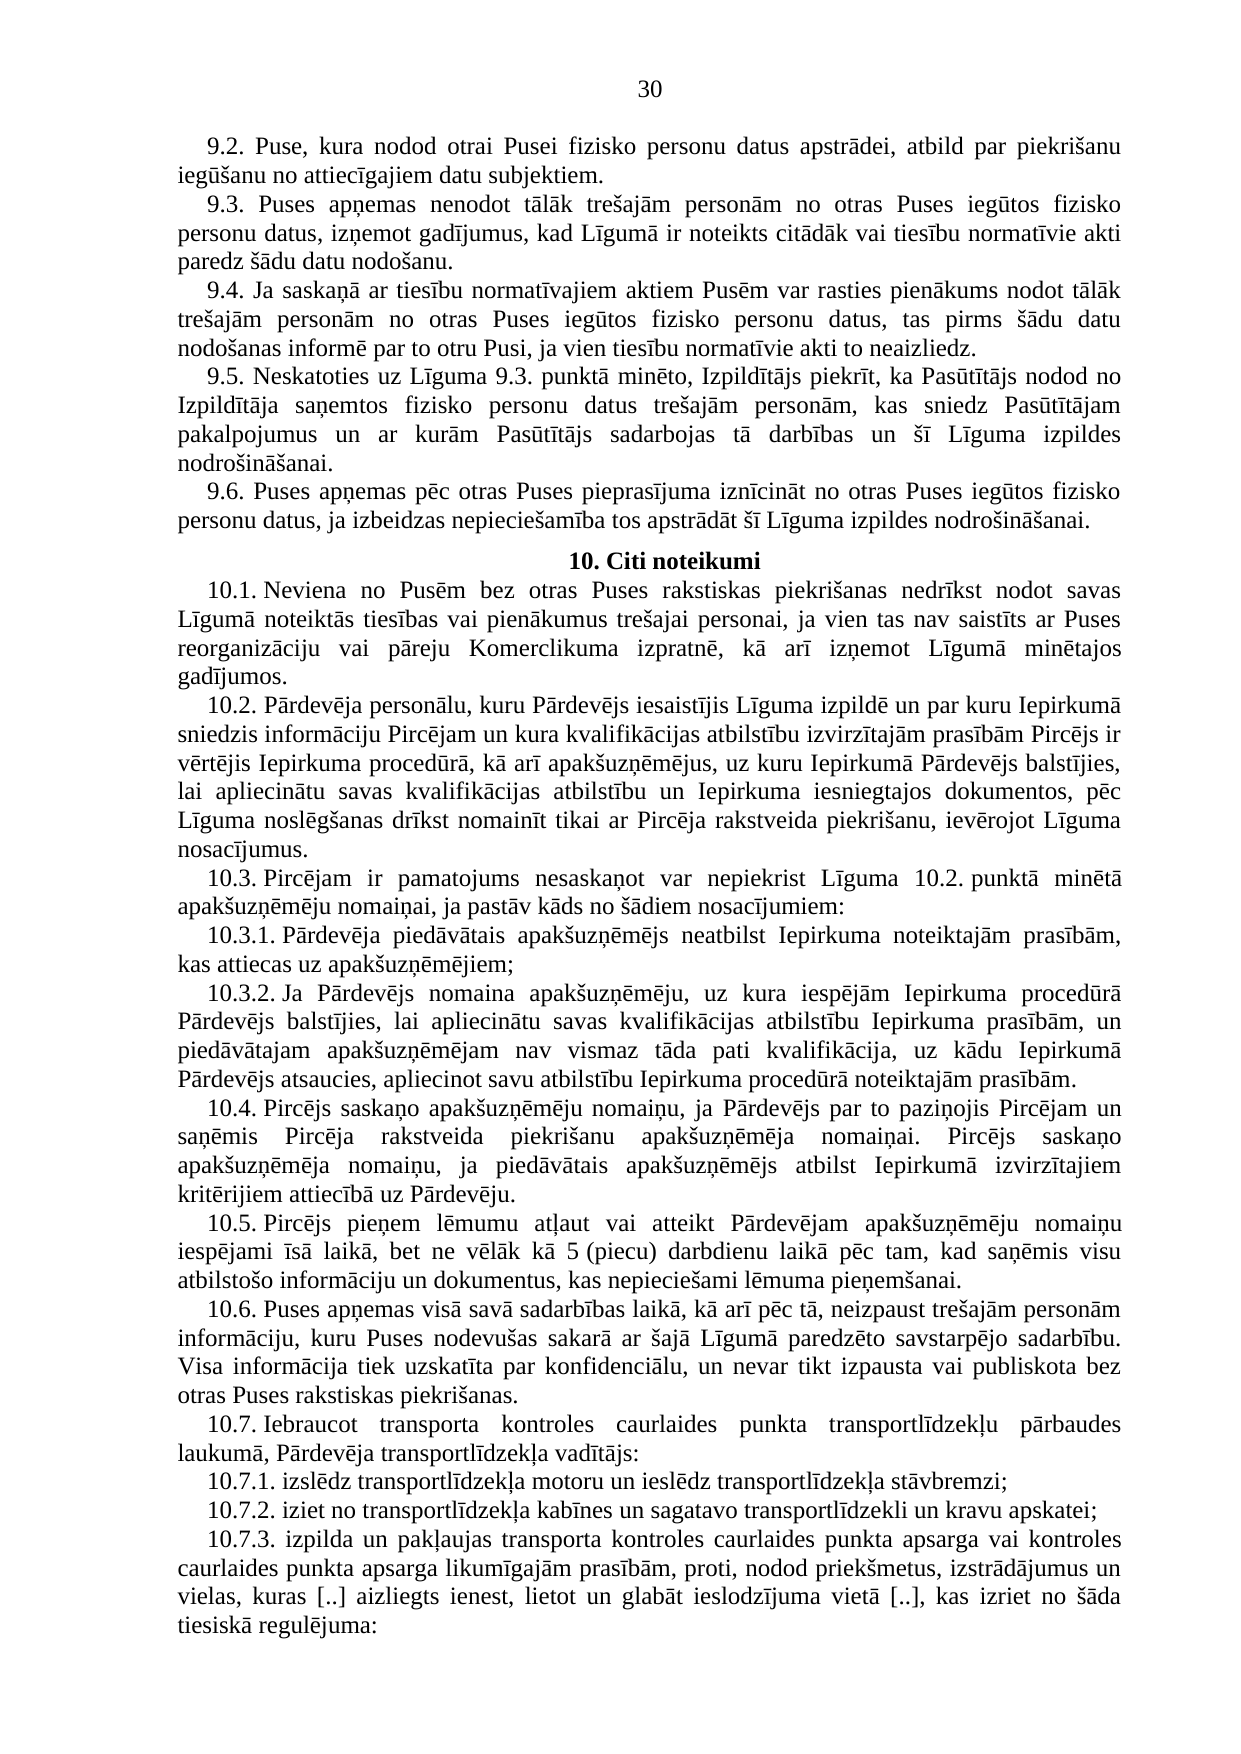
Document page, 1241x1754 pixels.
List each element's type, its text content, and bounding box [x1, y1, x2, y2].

text 9.3. Puses apņemas nenodot tālāk trešajām personām no otras Puses iegūtos fizisko personu datus, izņemot gadījumus, kad Līgumā ir noteikts citādāk vai tiesību normatīvie akti paredz šādu datu nodošanu. [177, 189, 1122, 275]
text 10.6. Puses apņemas visā savā sadarbības laikā, kā arī pēc tā, neizpaust trešajām personām informāciju, kuru Puses nodevušas sakarā ar šajā Līgumā paredzēto savstarpējo sadarbību. Visa informācija tiek uzskatīta par konfidenciālu, un nevar tikt izpausta vai publiskota bez otras Puses rakstiskas piekrišanas. [177, 1294, 1122, 1409]
text 10.5. Pircējs pieņem lēmumu atļaut vai atteikt Pārdevējam apakšuzņēmēju nomaiņu iespējami īsā laikā, bet ne vēlāk kā 5 (piecu) darbdienu laikā pēc tam, kad saņēmis visu atbilstošo informāciju un dokumentus, kas nepieciešami lēmuma pieņemšanai. [177, 1208, 1122, 1294]
text 9.5. Neskatoties uz Līguma 9.3. punktā minēto, Izpildītājs piekrīt, ka Pasūtītājs nodod no Izpildītāja saņemtos fizisko personu datus trešajām personām, kas sniedz Pasūtītājam pakalpojumus un ar kurām Pasūtītājs sadarbojas tā darbības un šī Līguma izpildes nodrošināšanai. [177, 361, 1122, 476]
text 10.4. Pircējs saskaņo apakšuzņēmēju nomaiņu, ja Pārdevējs par to paziņojis Pircējam un saņēmis Pircēja rakstveida piekrišanu apakšuzņēmēja nomaiņai. Pircējs saskaņo apakšuzņēmēja nomaiņu, ja piedāvātais apakšuzņēmējs atbilst Iepirkumā izvirzītajiem kritērijiem attiecībā uz Pārdevēju. [177, 1093, 1122, 1208]
text 9.6. Puses apņemas pēc otras Puses pieprasījuma iznīcināt no otras Puses iegūtos fizisko personu datus, ja izbeidzas nepieciešamība tos apstrādāt šī Līguma izpildes nodrošināšanai. [177, 476, 1122, 534]
text 10.1. Neviena no Pusēm bez otras Puses rakstiskas piekrišanas nedrīkst nodot savas Līgumā noteiktās tiesības vai pienākumus trešajai personai, ja vien tas nav saistīts ar Puses reorganizāciju vai pāreju Komerclikuma izpratnē, kā arī izņemot Līgumā minētajos gadījumos. [177, 575, 1122, 690]
text 10.7.2. iziet no transportlīdzekļa kabīnes un sagatavo transportlīdzekli un kravu apskatei; [177, 1495, 1122, 1524]
text 10.7.1. izslēdz transportlīdzekļa motoru un ieslēdz transportlīdzekļa stāvbremzi; [177, 1466, 1122, 1495]
text 9.4. Ja saskaņā ar tiesību normatīvajiem aktiem Pusēm var rasties pienākums nodot tālāk trešajām personām no otras Puses iegūtos fizisko personu datus, tas pirms šādu datu nodošanas informē par to otru Pusi, ja vien tiesību normatīvie akti to neaizliedz. [177, 275, 1122, 361]
text 10.3.2. Ja Pārdevējs nomaina apakšuzņēmēju, uz kura iespējām Iepirkuma procedūrā Pārdevējs balstījies, lai apliecinātu savas kvalifikācijas atbilstību Iepirkuma prasībām, un piedāvātajam apakšuzņēmējam nav vismaz tāda pati kvalifikācija, uz kādu Iepirkumā Pārdevējs atsaucies, apliecinot savu atbilstību Iepirkuma procedūrā noteiktajām prasībām. [177, 978, 1122, 1093]
text 9.2. Puse, kura nodod otrai Pusei fizisko personu datus apstrādei, atbild par piekrišanu iegūšanu no attiecīgajiem datu subjektiem. [177, 131, 1122, 189]
text 10.3. Pircējam ir pamatojums nesaskaņot var nepiekrist Līguma 10.2. punktā minētā apakšuzņēmēju nomaiņai, ja pastāv kāds no šādiem nosacījumiem: [177, 863, 1122, 920]
text 10.2. Pārdevēja personālu, kuru Pārdevējs iesaistījis Līguma izpildē un par kuru Iepirkumā sniedzis informāciju Pircējam un kura kvalifikācijas atbilstību izvirzītajām prasībām Pircējs ir vērtējis Iepirkuma procedūrā, kā arī apakšuzņēmējus, uz kuru Iepirkumā Pārdevējs balstījies, lai apliecinātu savas kvalifikācijas atbilstību un Iepirkuma iesniegtajos dokumentos, pēc Līguma noslēgšanas drīkst nomainīt tikai ar Pircēja rakstveida piekrišanu, ievērojot Līguma nosacījumus. [177, 690, 1122, 863]
text 10. Citi noteikumi [177, 546, 1122, 575]
text 10.7.3. izpilda un pakļaujas transporta kontroles caurlaides punkta apsarga vai kontroles caurlaides punkta apsarga likumīgajām prasībām, proti, nodod priekšmetus, izstrādājumus un vielas, kuras [..] aizliegts ienest, lietot un glabāt ieslodzījuma vietā [..], kas izriet no šāda tiesiskā regulējuma: [177, 1524, 1122, 1639]
text 10.3.1. Pārdevēja piedāvātais apakšuzņēmējs neatbilst Iepirkuma noteiktajām prasībām, kas attiecas uz apakšuzņēmējiem; [177, 920, 1122, 978]
text 10.7. Iebraucot transporta kontroles caurlaides punkta transportlīdzekļu pārbaudes laukumā, Pārdevēja transportlīdzekļa vadītājs: [177, 1409, 1122, 1466]
